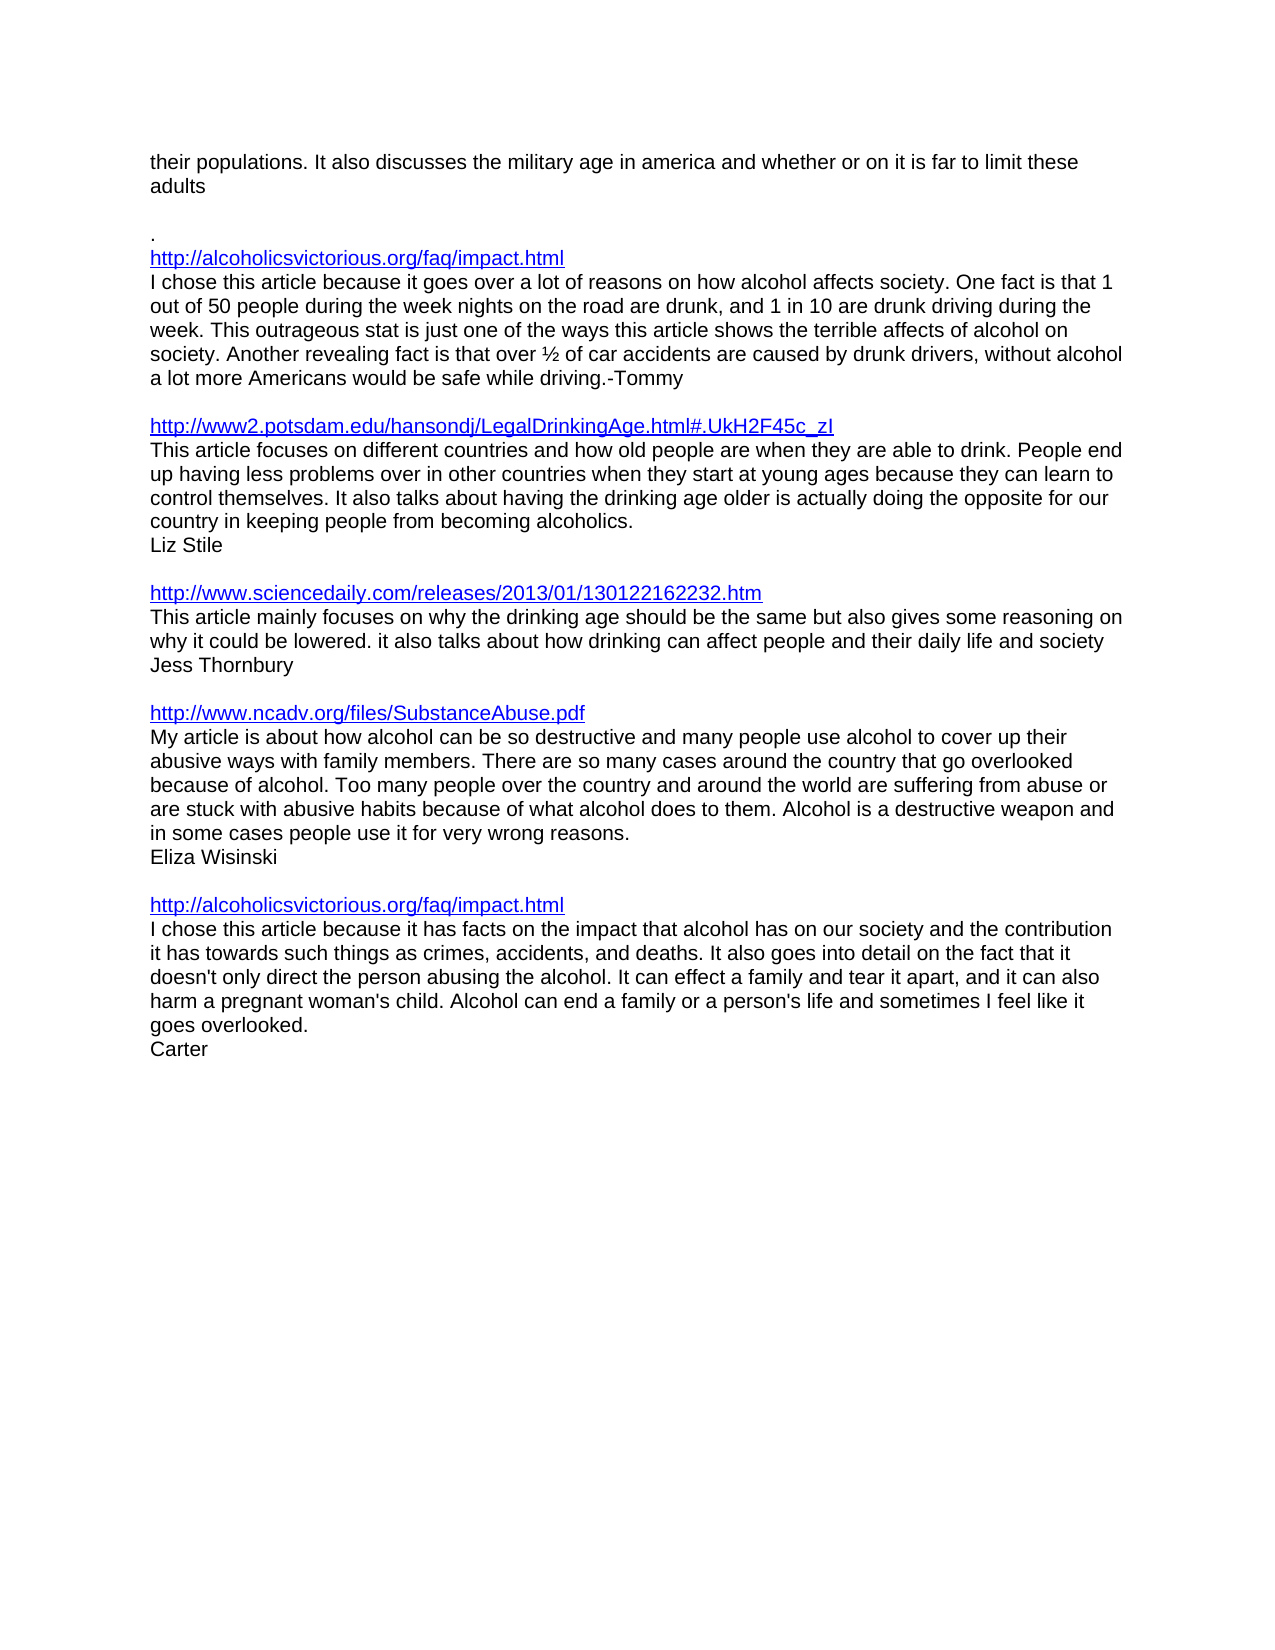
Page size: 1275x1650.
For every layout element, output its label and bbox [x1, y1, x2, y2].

text [150, 150, 1125, 1060]
